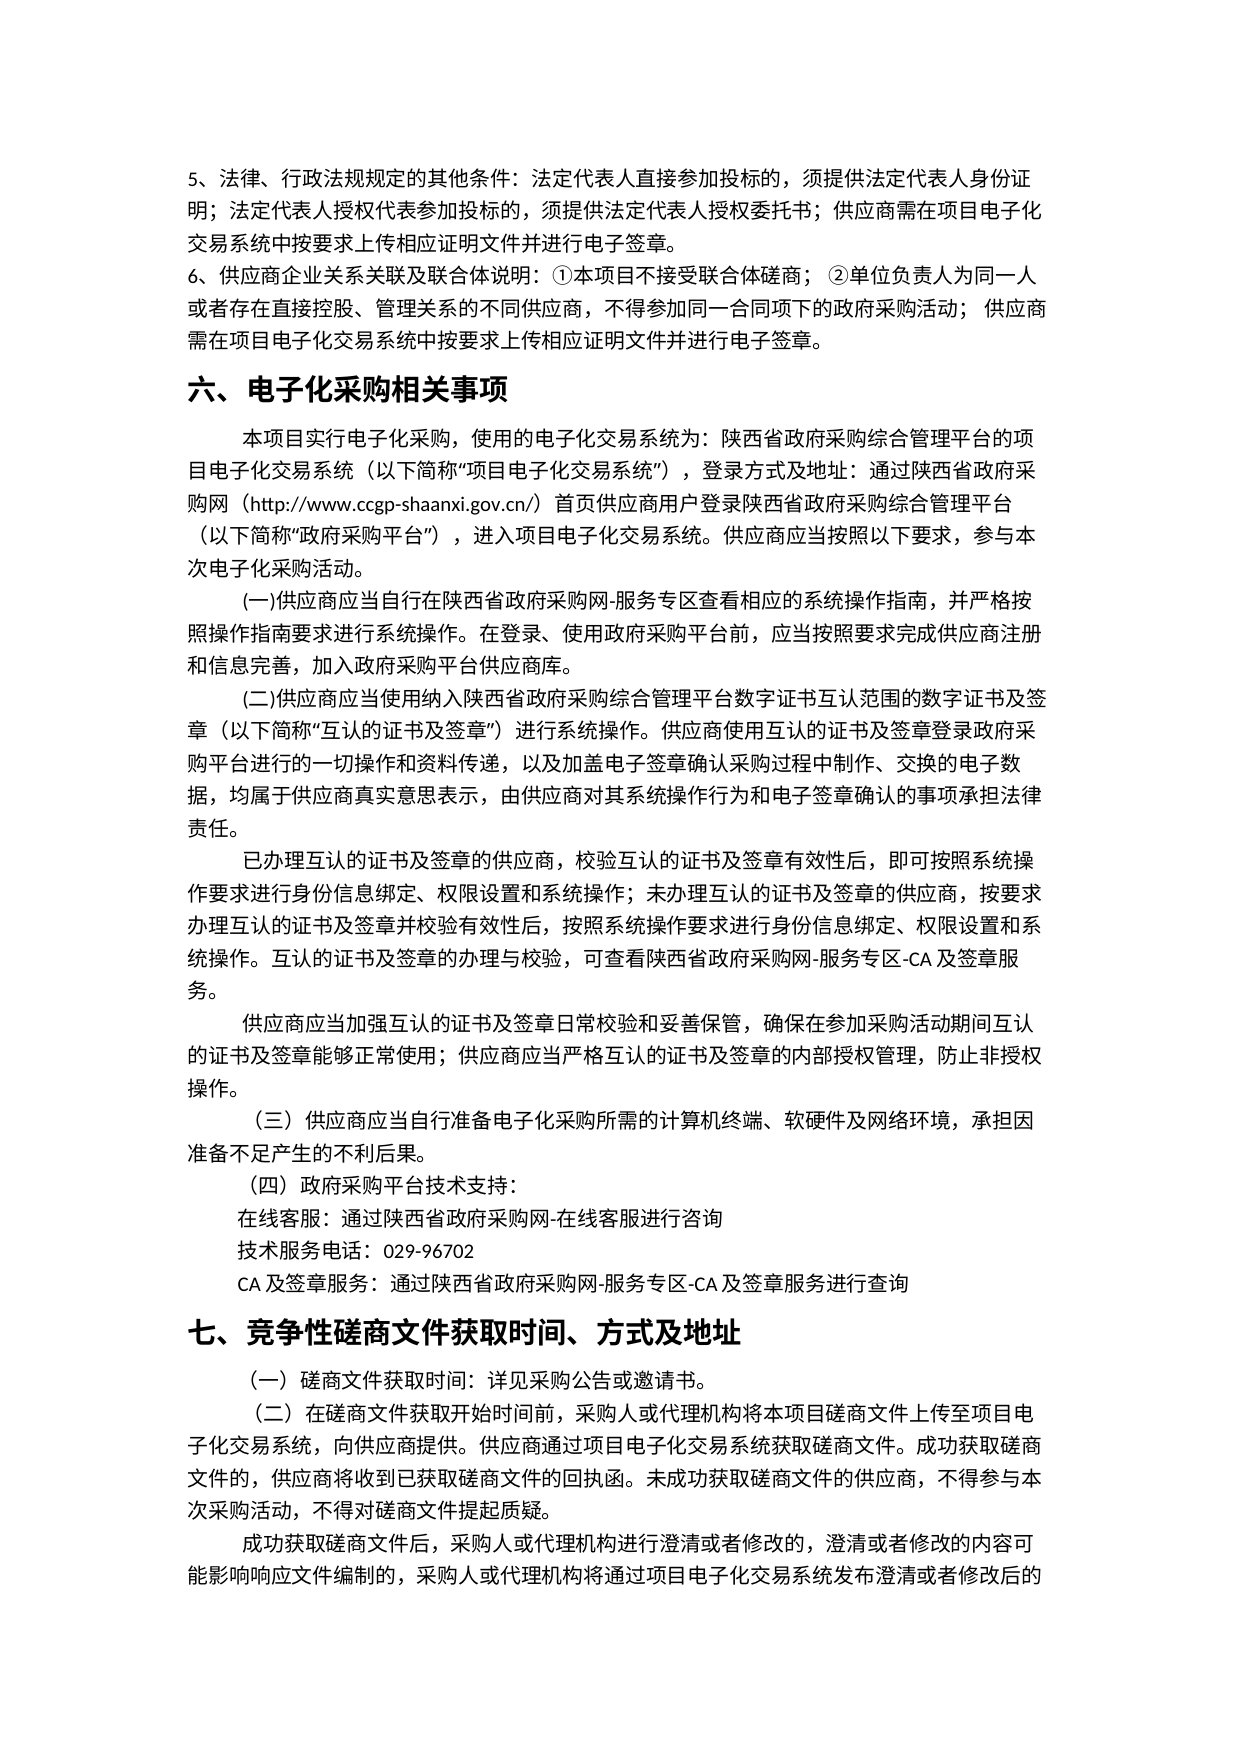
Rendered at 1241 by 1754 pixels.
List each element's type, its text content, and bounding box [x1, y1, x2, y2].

text （二）在磋商文件获取开始时间前，采购人或代理机构将本项目磋商文件上传至项目电子化交易系统，向供应商提供。供应商通过项目电子化交易系统获取磋商文件。成功获取磋商文件的，供应商将收到已获取磋商文件的回执函。未成功获取磋商文件的供应商，不得参与本次采购活动，不得对磋商文件提起质疑。 [187, 1397, 1053, 1527]
text （一）磋商文件获取时间：详见采购公告或邀请书。 [187, 1364, 1053, 1397]
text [187, 1527, 1053, 1592]
text 在线客服：通过陕西省政府采购网-在线客服进行咨询 [187, 1202, 1053, 1234]
text （四）政府采购平台技术支持： [187, 1169, 1053, 1202]
text (一)供应商应当自行在陕西省政府采购网-服务专区查看相应的系统操作指南，并严格按照操作指南要求进行系统操作。在登录、使用政府采购平台前，应当按照要求完成供应商注册和信息完善，加入政府采购平台供应商库。 [187, 584, 1053, 682]
text CA及签章服务：通过陕西省政府采购网-服务专区-CA及签章服务进行查询 [187, 1267, 1053, 1299]
text 5、法律、行政法规规定的其他条件：法定代表人直接参加投标的，须提供法定代表人身份证明；法定代表人授权代表参加投标的，须提供法定代表人授权委托书；供应商需在项目电子化交易系统中按要求上传相应证明文件并进行电子签章。 [187, 162, 1053, 259]
text 技术服务电话：029-96702 [187, 1234, 1053, 1267]
text 本项目实行电子化采购，使用的电子化交易系统为：陕西省政府采购综合管理平台的项目电子化交易系统（以下简称“项目电子化交易系统”），登录方式及地址：通过陕西省政府采购网（http://www.ccgp-shaanxi.gov.cn/）首页供应商用户登录陕西省政府采购综合管理平台（以下简称“政府采购平台”），进入项目电子化交易系统。供应商应当按照以下要求，参与本次电子化采购活动。 [187, 422, 1053, 584]
text 六、电子化采购相关事项 [187, 357, 1053, 422]
text 供应商应当加强互认的证书及签章日常校验和妥善保管，确保在参加采购活动期间互认的证书及签章能够正常使用；供应商应当严格互认的证书及签章的内部授权管理，防止非授权操作。 [187, 1007, 1053, 1104]
text 已办理互认的证书及签章的供应商，校验互认的证书及签章有效性后，即可按照系统操作要求进行身份信息绑定、权限设置和系统操作；未办理互认的证书及签章的供应商，按要求办理互认的证书及签章并校验有效性后，按照系统操作要求进行身份信息绑定、权限设置和系统操作。互认的证书及签章的办理与校验，可查看陕西省政府采购网-服务专区-CA及签章服务。 [187, 844, 1053, 1007]
text （三）供应商应当自行准备电子化采购所需的计算机终端、软硬件及网络环境，承担因准备不足产生的不利后果。 [187, 1104, 1053, 1169]
text 七、竞争性磋商文件获取时间、方式及地址 [187, 1299, 1053, 1364]
text 6、供应商企业关系关联及联合体说明：①本项目不接受联合体磋商； ②单位负责人为同一人或者存在直接控股、管理关系的不同供应商，不得参加同一合同项下的政府采购活动； 供应商需在项目电子化交易系统中按要求上传相应证明文件并进行电子签章。 [187, 259, 1053, 357]
text (二)供应商应当使用纳入陕西省政府采购综合管理平台数字证书互认范围的数字证书及签章（以下简称“互认的证书及签章”）进行系统操作。供应商使用互认的证书及签章登录政府采购平台进行的一切操作和资料传递，以及加盖电子签章确认采购过程中制作、交换的电子数据，均属于供应商真实意思表示，由供应商对其系统操作行为和电子签章确认的事项承担法律责任。 [187, 682, 1053, 844]
